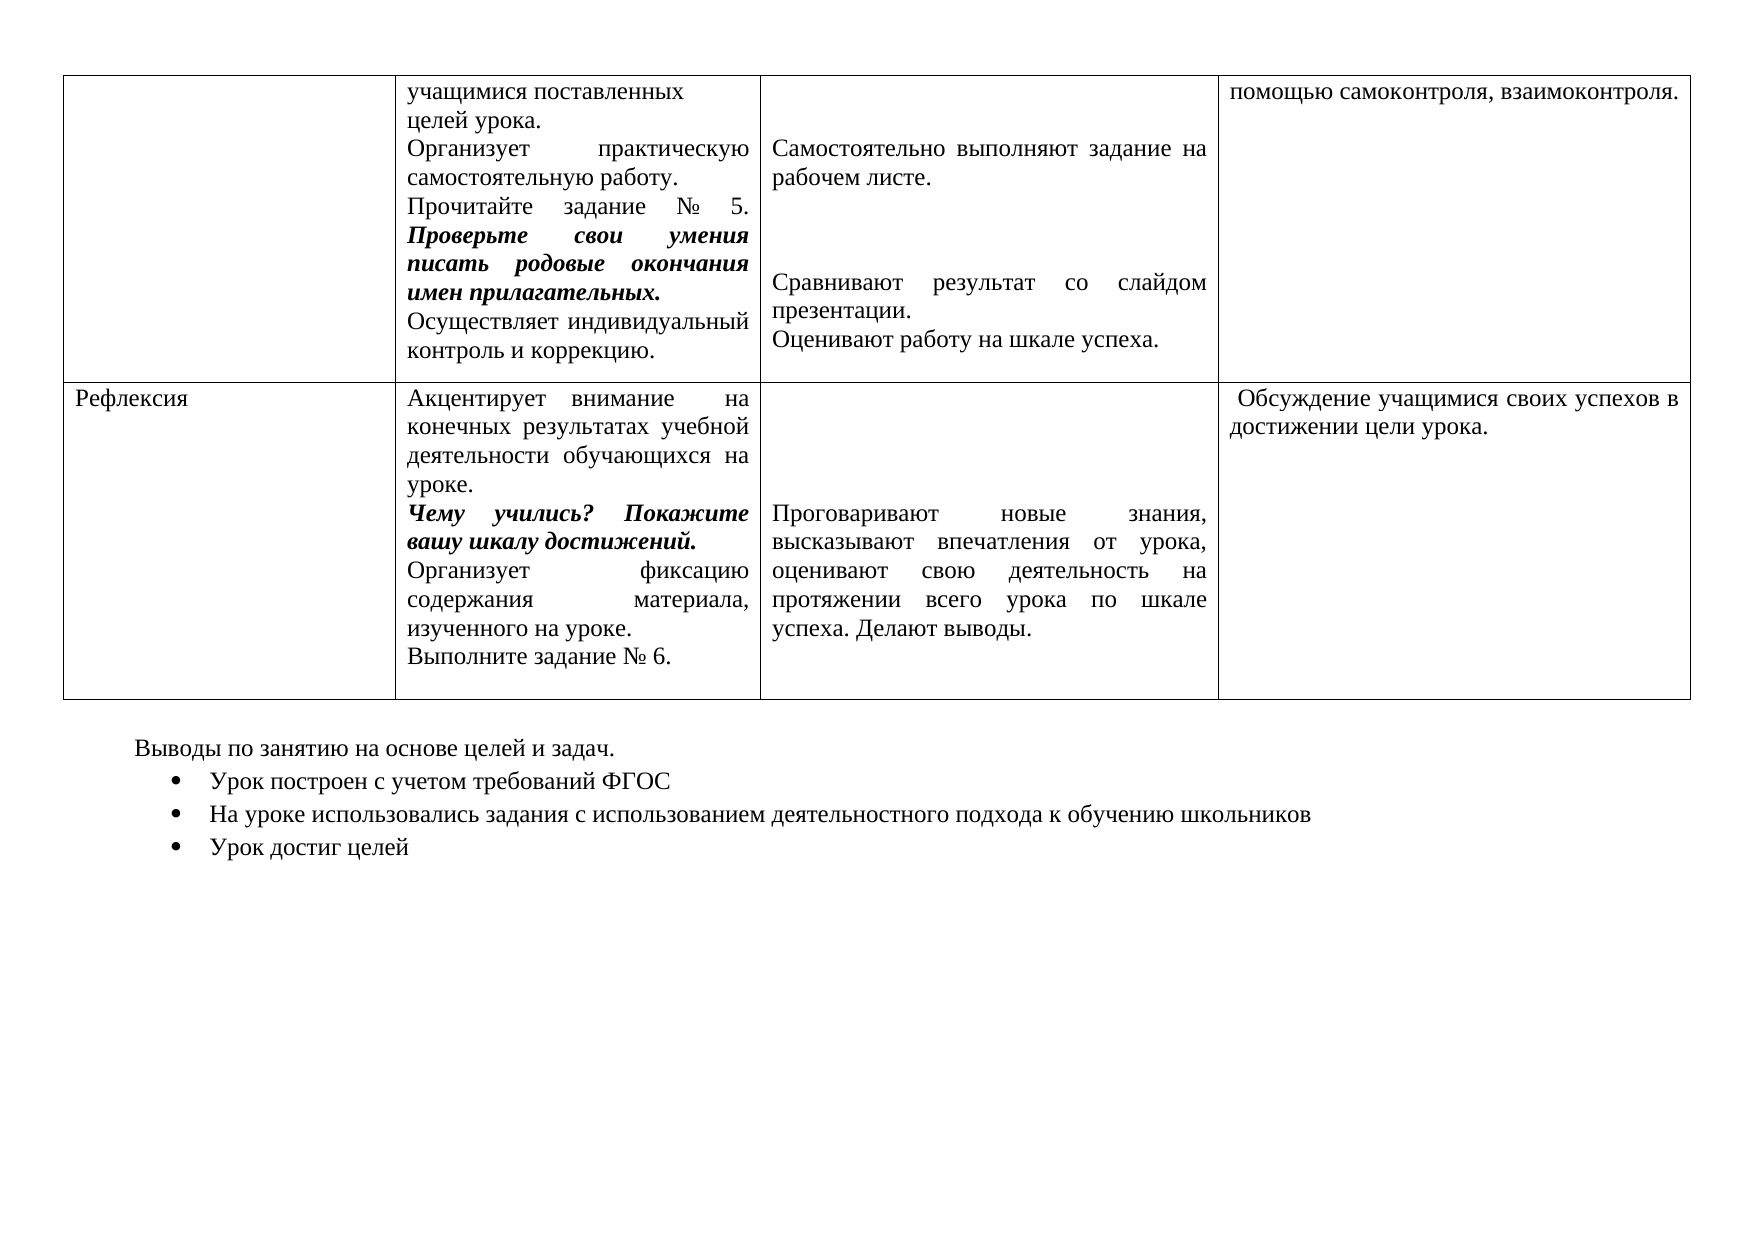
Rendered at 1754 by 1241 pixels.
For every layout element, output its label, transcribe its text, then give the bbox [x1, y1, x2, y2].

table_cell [761, 76, 1218, 382]
table_cell Рефлексия [64, 383, 395, 699]
table_cell Проговаривают новые знания, высказывают впечатления от урока, оценивают свою деятельность на протяжении всего урока по шкале успеха. Делают выводы. [761, 383, 1218, 699]
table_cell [64, 76, 395, 382]
table_cell Обсуждение учащимися своих успехов в достижении цели урока. [1219, 383, 1690, 699]
table_cell Акцентирует внимание на конечных результатах учебной деятельности обучающихся на уроке. Чему учились? Покажите вашу шкалу достижений. Организует фиксацию содержания материала, изученного на уроке. Выполните задание № 6. [396, 383, 760, 699]
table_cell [1219, 76, 1690, 382]
list Урок построен с учетом требований ФГОС [172, 766, 1679, 795]
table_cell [396, 76, 760, 382]
list Урок достиг целей [172, 832, 1679, 861]
text Выводы по занятию на основе целей и задач. [75, 733, 1679, 762]
list На уроке использовались задания с использованием деятельностного подхода к обучению школьников [172, 799, 1679, 828]
